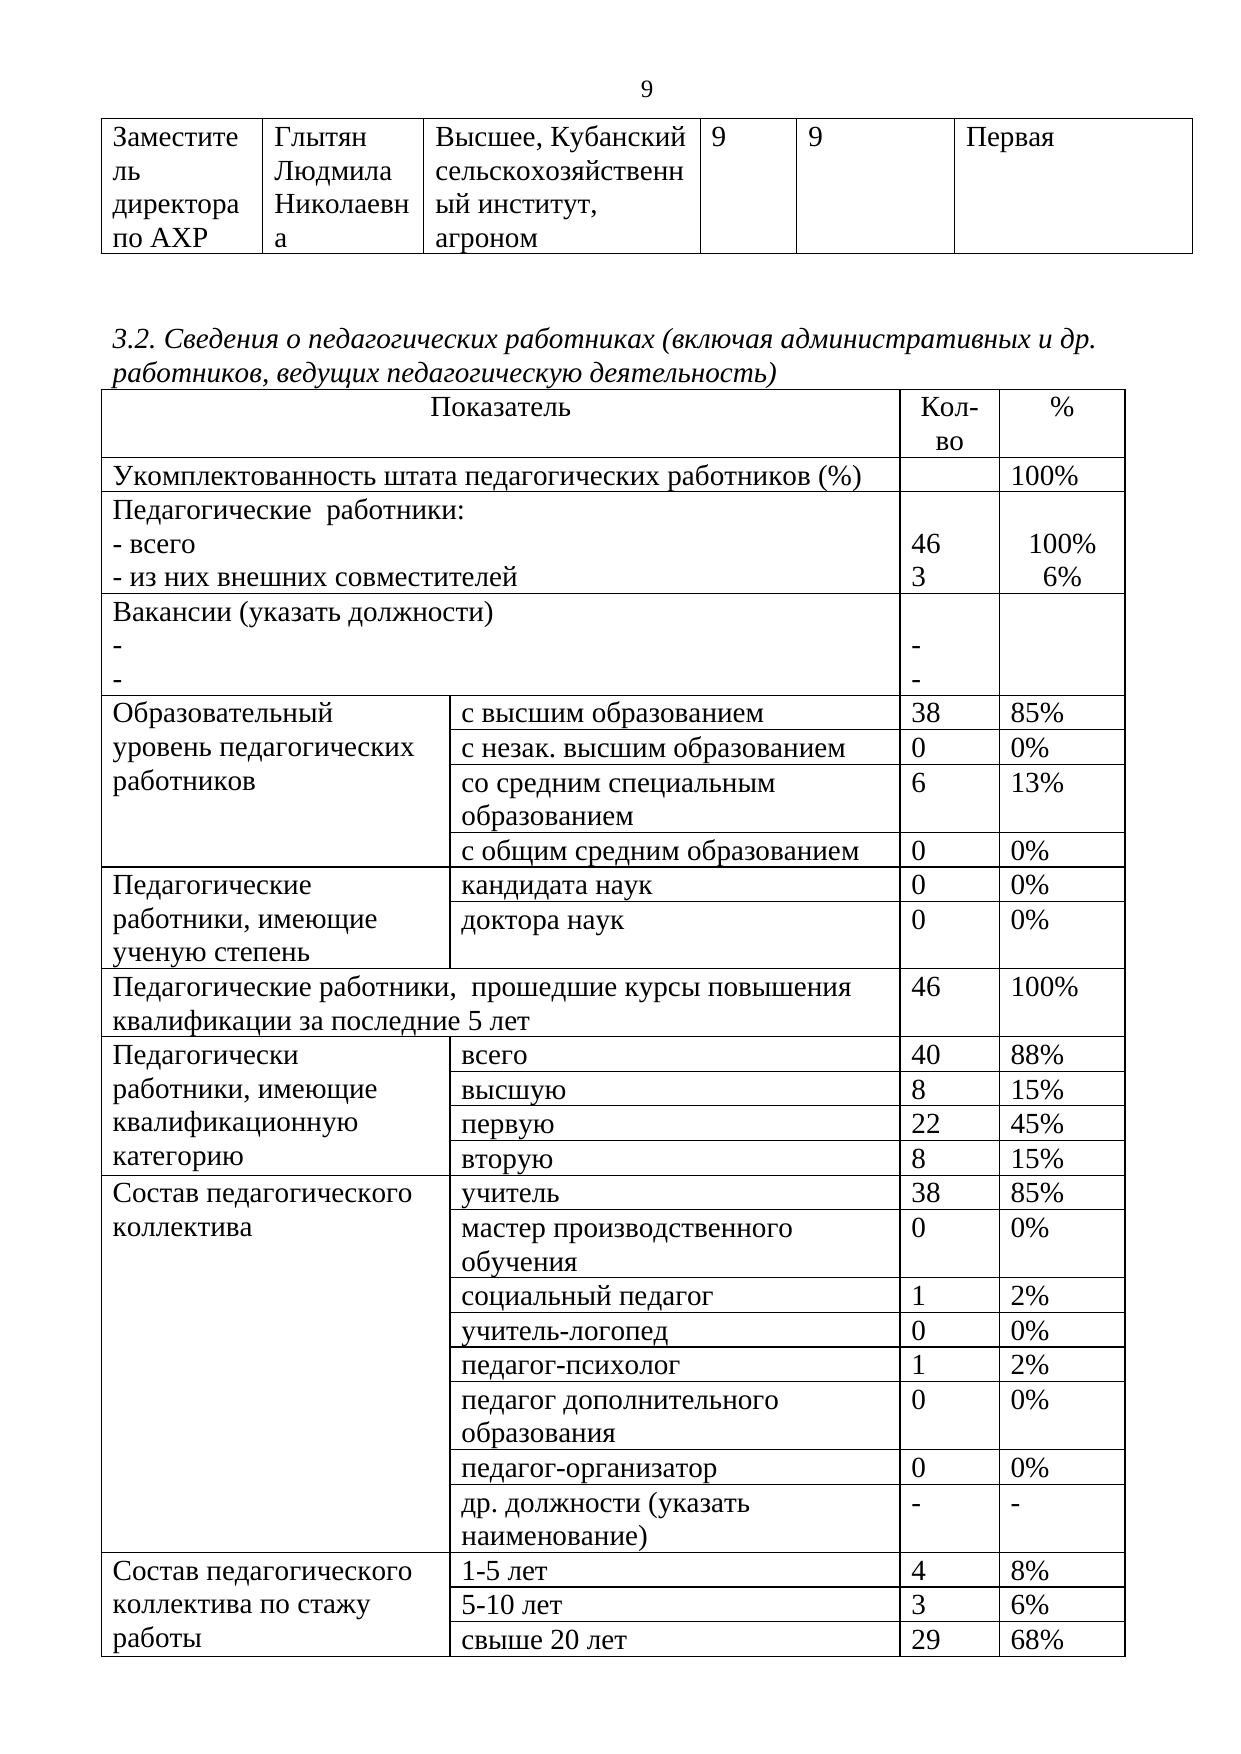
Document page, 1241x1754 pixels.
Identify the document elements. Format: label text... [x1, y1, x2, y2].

table_cell 85% [1000, 1176, 1124, 1209]
table_cell 0 [901, 1382, 999, 1449]
table_cell 100% 6% [1000, 492, 1124, 593]
table_cell доктора наук [451, 902, 899, 968]
table_cell - [1000, 1485, 1124, 1552]
table_cell 68% [1000, 1622, 1124, 1656]
table_cell кандидата наук [451, 868, 899, 901]
table_cell педагог-психолог [451, 1348, 899, 1381]
table_cell 13% [1000, 765, 1124, 832]
table_cell педагог-организатор [451, 1450, 899, 1484]
table_cell высшую [451, 1072, 899, 1105]
table_cell 15% [1000, 1072, 1124, 1105]
table_cell всего [451, 1037, 899, 1071]
table_header % [1000, 390, 1124, 457]
table_cell 2% [1000, 1348, 1124, 1381]
table_cell Первая [955, 119, 1192, 253]
table_cell [901, 458, 999, 491]
table_cell 46 3 [901, 492, 999, 593]
table_cell - - [901, 594, 999, 694]
table_cell 85% [1000, 696, 1124, 729]
table_cell педагог дополнительного образования [451, 1382, 899, 1449]
table_cell Образовательный уровень педагогических работников [102, 696, 449, 866]
table_cell [1000, 594, 1124, 694]
table_cell мастер производственного обучения [451, 1210, 899, 1277]
table_cell учитель [451, 1176, 899, 1209]
table_cell 38 [901, 1176, 999, 1209]
text 3.2. Сведения о педагогических работниках (включая административных и др. работников, ведущих педагогическую деятельность) [112, 321, 1181, 388]
table_cell 8 [901, 1072, 999, 1105]
table_cell 0% [1000, 1450, 1124, 1484]
table_cell Укомплектованность штата педагогических работников (%) [102, 458, 899, 491]
table_cell 1 [901, 1348, 999, 1381]
table_cell 0 [901, 1313, 999, 1346]
table_cell 100% [1000, 458, 1124, 491]
table_cell Педагогически работники, имеющие квалификационную категорию [102, 1037, 449, 1174]
table_cell Заместитель директора по АХР [102, 119, 262, 253]
table_cell 0% [1000, 1382, 1124, 1449]
table_cell вторую [451, 1141, 899, 1174]
table_cell 0 [901, 902, 999, 968]
table_cell 0% [1000, 1210, 1124, 1277]
table_cell 3 [901, 1588, 999, 1621]
table_cell 88% [1000, 1037, 1124, 1071]
table_cell 5-10 лет [451, 1588, 899, 1621]
table_cell 0 [901, 833, 999, 866]
table_cell свыше 20 лет [451, 1622, 899, 1656]
table_cell 15% [1000, 1141, 1124, 1174]
table_cell с незак. высшим образованием [451, 730, 899, 764]
table_cell Высшее, Кубанский сельскохозяйственный институт, агроном [424, 119, 700, 253]
table_cell Педагогические работники: - всего - из них внешних совместителей [102, 492, 899, 593]
table_cell 0 [901, 1210, 999, 1277]
table_cell 9 [797, 119, 954, 253]
table_cell 4 [901, 1553, 999, 1586]
table_cell 1 [901, 1278, 999, 1312]
table_cell с общим средним образованием [451, 833, 899, 866]
table_cell 0% [1000, 730, 1124, 764]
table_cell 1-5 лет [451, 1553, 899, 1586]
table_cell 0% [1000, 902, 1124, 968]
table_cell 0% [1000, 868, 1124, 901]
table_cell первую [451, 1106, 899, 1140]
table_cell 22 [901, 1106, 999, 1140]
table_cell 40 [901, 1037, 999, 1071]
table_cell - [901, 1485, 999, 1552]
table_cell 46 [901, 969, 999, 1036]
table_cell 0 [901, 730, 999, 764]
table_header Показатель [102, 390, 899, 457]
table_cell Состав педагогического коллектива по стажу работы [102, 1553, 449, 1656]
table_cell со средним специальным образованием [451, 765, 899, 832]
table_cell Глытян Людмила Николаевна [263, 119, 423, 253]
table_cell 29 [901, 1622, 999, 1656]
table_cell 0% [1000, 833, 1124, 866]
table_cell 6% [1000, 1588, 1124, 1621]
table_cell 0 [901, 868, 999, 901]
table_cell 0 [901, 1450, 999, 1484]
table_cell с высшим образованием [451, 696, 899, 729]
table_cell 8% [1000, 1553, 1124, 1586]
table_cell социальный педагог [451, 1278, 899, 1312]
table_header Кол-во [901, 390, 999, 457]
table_cell др. должности (указать наименование) [451, 1485, 899, 1552]
table_cell Педагогические работники, имеющие ученую степень [102, 868, 449, 968]
table_cell 100% [1000, 969, 1124, 1036]
table_cell Состав педагогического коллектива [102, 1176, 449, 1552]
table_cell 38 [901, 696, 999, 729]
table_cell учитель-логопед [451, 1313, 899, 1346]
table_cell 9 [701, 119, 796, 253]
table_cell Вакансии (указать должности) - - [102, 594, 899, 694]
table_cell 45% [1000, 1106, 1124, 1140]
table_cell 0% [1000, 1313, 1124, 1346]
table_cell 8 [901, 1141, 999, 1174]
table_cell 2% [1000, 1278, 1124, 1312]
table_cell 6 [901, 765, 999, 832]
table_cell Педагогические работники, прошедшие курсы повышения квалификации за последние 5 лет [102, 969, 899, 1036]
